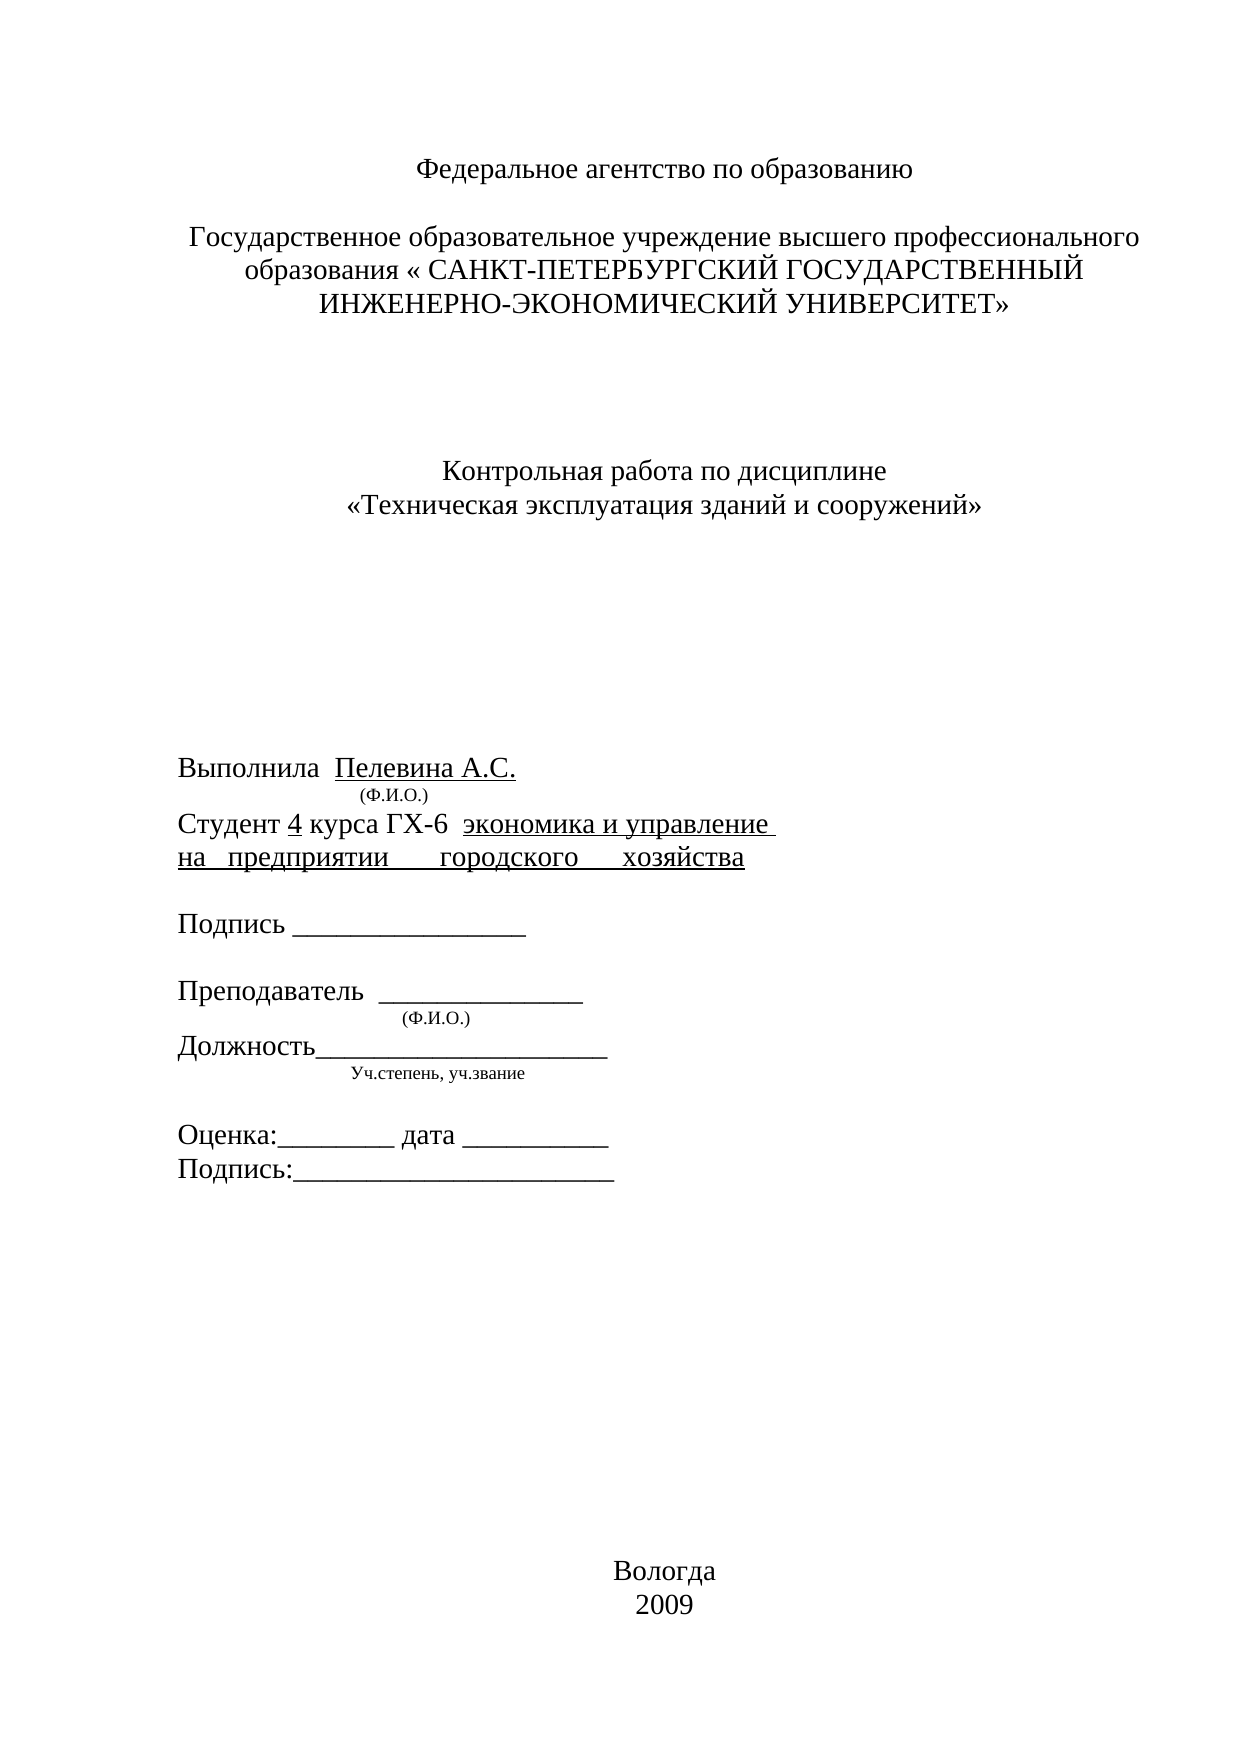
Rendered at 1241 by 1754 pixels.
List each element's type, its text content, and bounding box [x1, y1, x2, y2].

text Преподаватель ______________ [177, 973, 1152, 1007]
text Государственное образовательное учреждение высшего профессионального образования « САНКТ-ПЕТЕРБУРГСКИЙ ГОСУДАРСТВЕННЫЙ [177, 219, 1152, 286]
text Вологда [177, 1553, 1152, 1587]
text Подпись ________________ [177, 906, 1152, 940]
text Федеральное агентство по образованию [177, 152, 1152, 185]
text Должность____________________ [177, 1028, 1152, 1062]
text Контрольная работа по дисциплине [177, 453, 1152, 487]
text «Техническая эксплуатация зданий и сооружений» [177, 487, 1152, 521]
text (Ф.И.О.) [177, 1007, 1152, 1028]
text 2009 [177, 1587, 1152, 1620]
text ИНЖЕНЕРНО-ЭКОНОМИЧЕСКИЙ УНИВЕРСИТЕТ» [177, 286, 1152, 319]
text Уч.степень, уч.звание [177, 1062, 1152, 1084]
text на предприятии городского хозяйства [177, 839, 1152, 873]
text Студент 4 курса ГХ-6 экономика и управление [177, 806, 1152, 839]
text Подпись:______________________ [177, 1151, 1152, 1184]
text Оценка:________ дата __________ [177, 1117, 1152, 1151]
text Выполнила Пелевина А.С. [177, 751, 1152, 784]
text (Ф.И.О.) [177, 784, 1152, 806]
